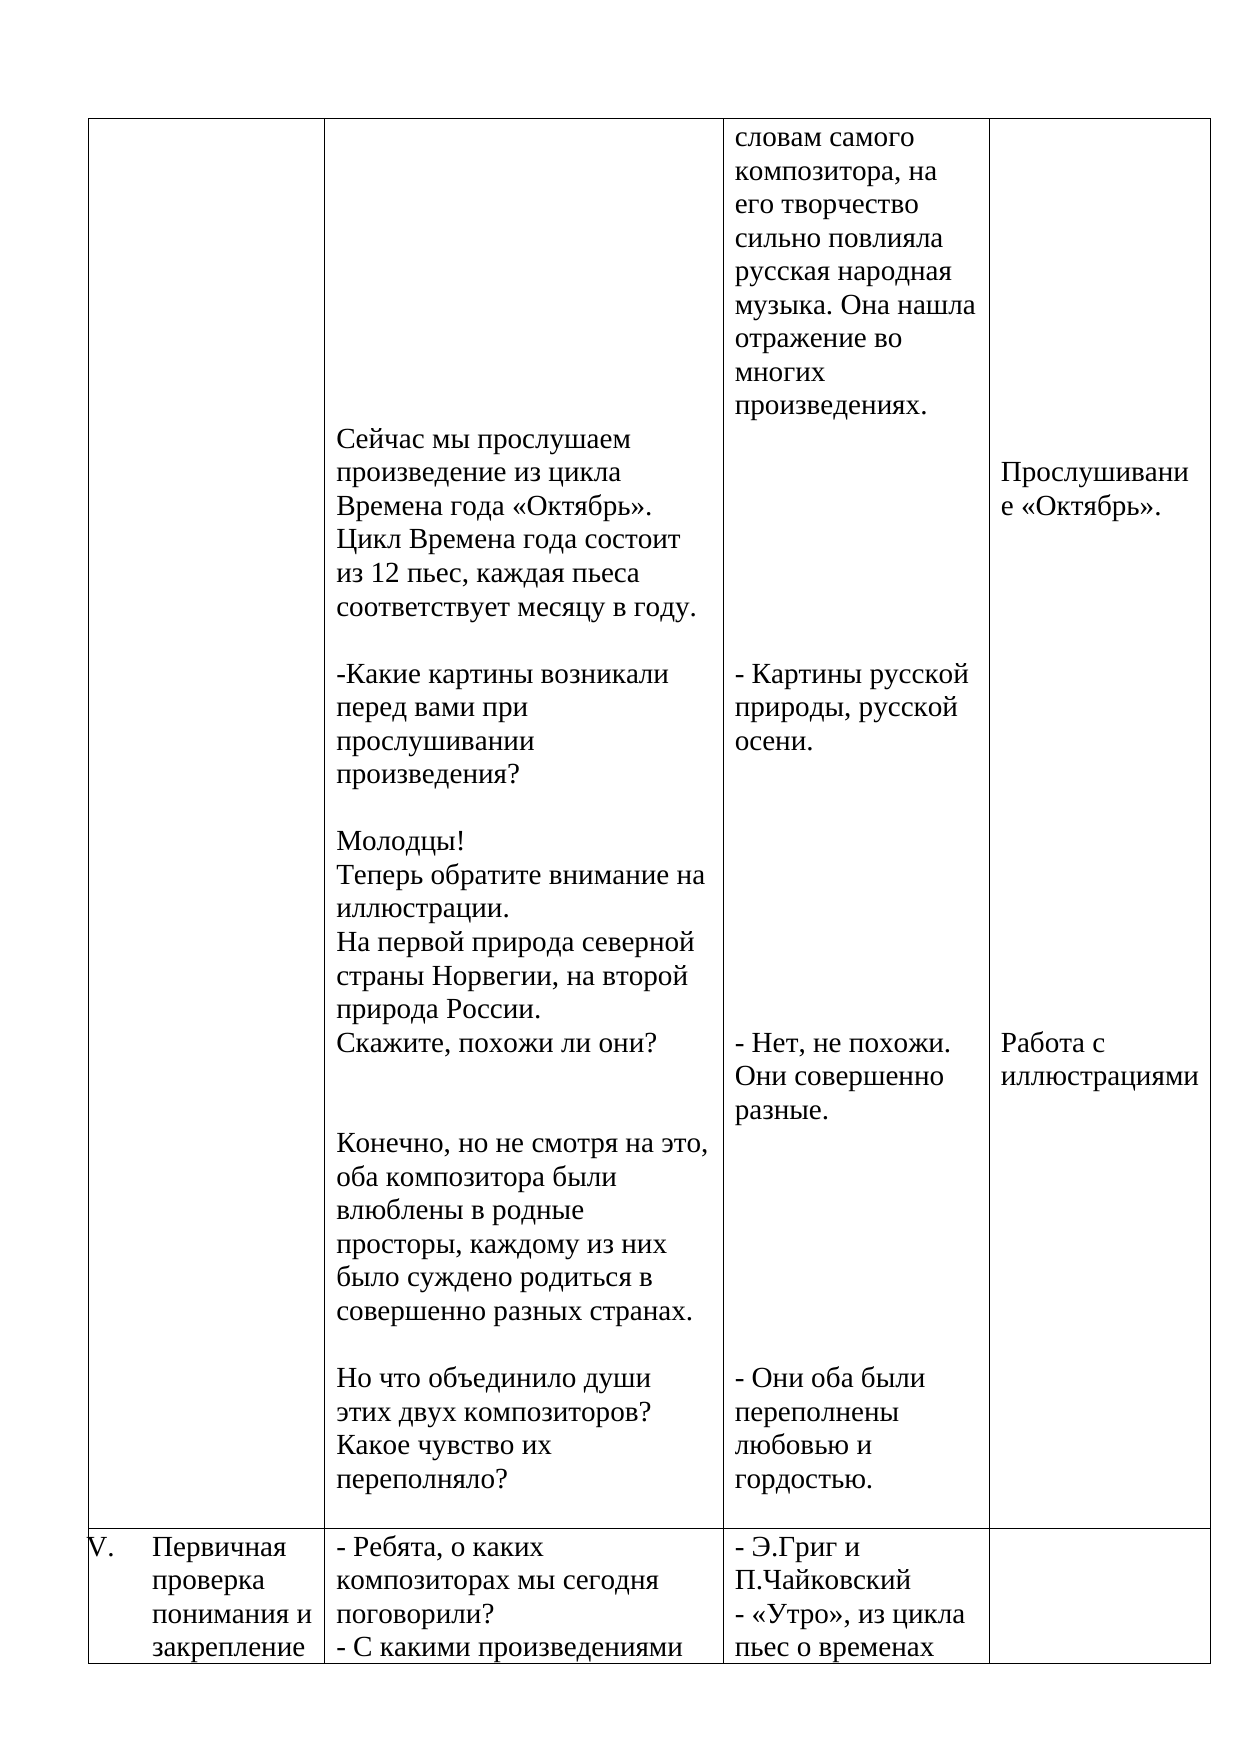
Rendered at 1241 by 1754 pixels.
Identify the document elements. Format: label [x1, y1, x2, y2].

table_cell [89, 1529, 324, 1663]
table_cell [89, 119, 324, 1528]
table_cell [990, 1529, 1210, 1663]
table_cell [990, 119, 1210, 1528]
table_cell [724, 119, 989, 1528]
table_cell [325, 1529, 723, 1663]
table_cell [325, 119, 723, 1528]
table_cell [724, 1529, 989, 1663]
